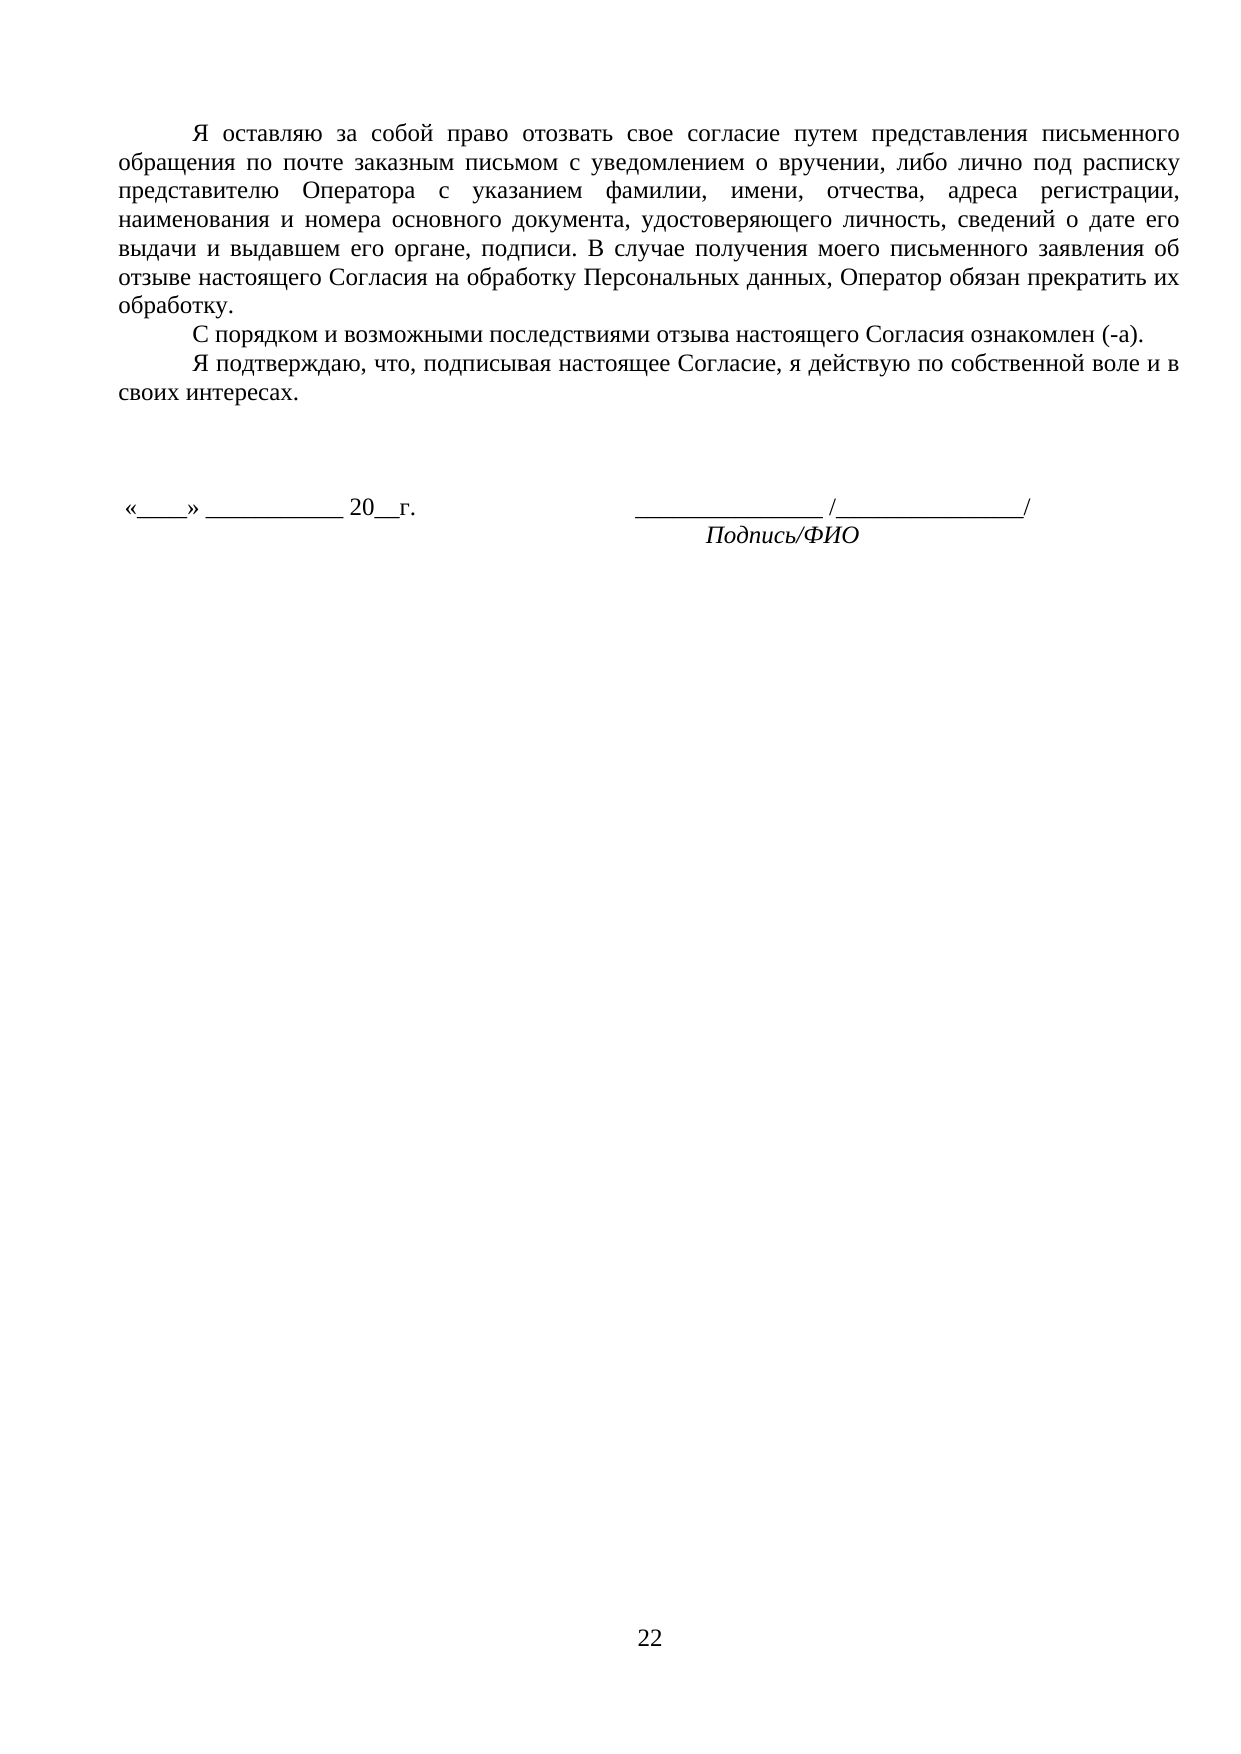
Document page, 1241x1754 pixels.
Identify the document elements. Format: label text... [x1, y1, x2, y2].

text Подпись/ФИО [118, 521, 1181, 549]
text Я подтверждаю, что, подписывая настоящее Согласие, я действую по собственной воле и в своих интересах. [118, 348, 1181, 406]
text С порядком и возможными последствиями отзыва настоящего Согласия ознакомлен (-а). [118, 319, 1181, 348]
text «____» ___________ 20__г. _______________ /_______________/ [118, 492, 1181, 521]
text Я оставляю за собой право отозвать свое согласие путем представления письменного обращения по почте заказным письмом с уведомлением о вручении, либо лично под расписку представителю Оператора с указанием фамилии, имени, отчества, адреса регистрации, наименования и номера основного документа, удостоверяющего личность, сведений о дате его выдачи и выдавшем его органе, подписи. В случае получения моего письменного заявления об отзыве настоящего Согласия на обработку Персональных данных, Оператор обязан прекратить их обработку. [118, 118, 1181, 319]
